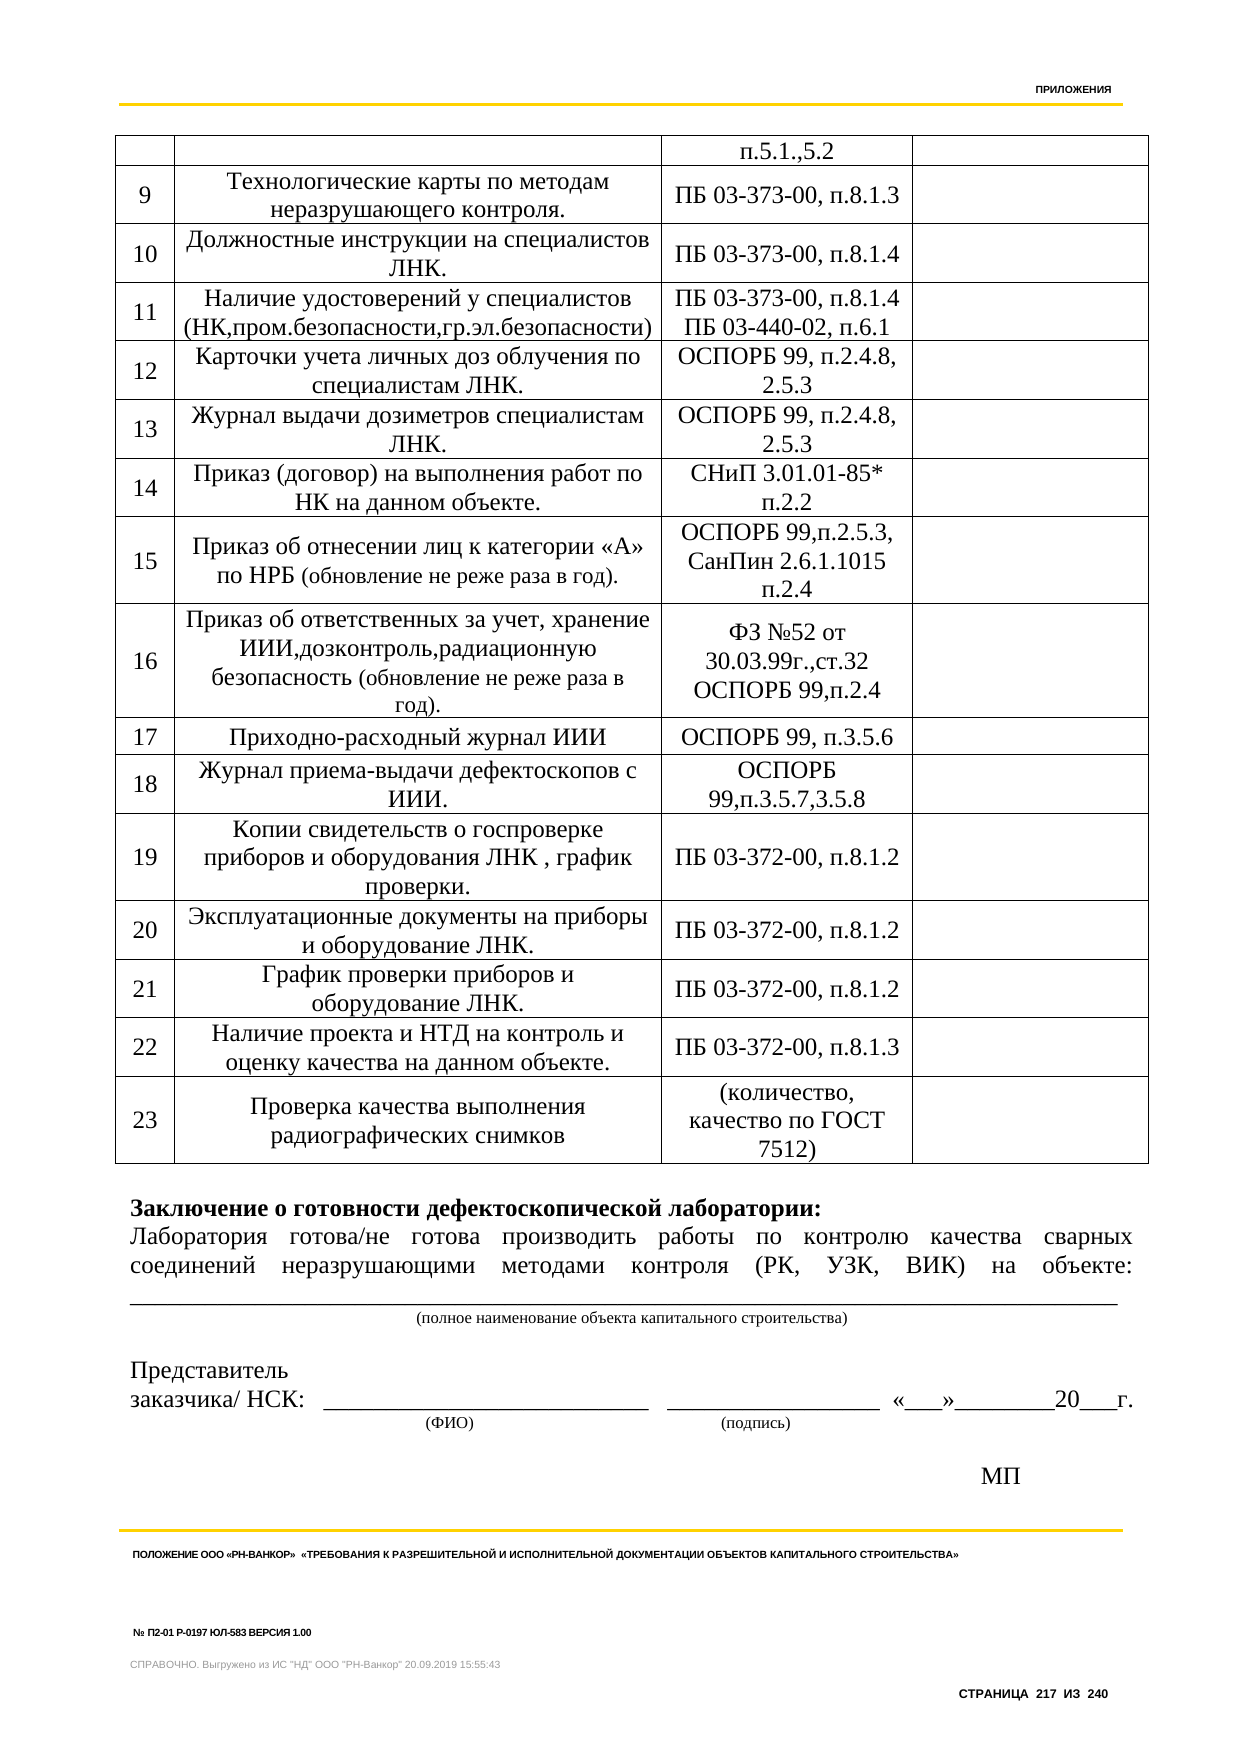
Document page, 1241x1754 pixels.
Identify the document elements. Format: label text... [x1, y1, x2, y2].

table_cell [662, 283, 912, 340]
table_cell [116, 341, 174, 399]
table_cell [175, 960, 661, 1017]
text Представитель [130, 1356, 1134, 1384]
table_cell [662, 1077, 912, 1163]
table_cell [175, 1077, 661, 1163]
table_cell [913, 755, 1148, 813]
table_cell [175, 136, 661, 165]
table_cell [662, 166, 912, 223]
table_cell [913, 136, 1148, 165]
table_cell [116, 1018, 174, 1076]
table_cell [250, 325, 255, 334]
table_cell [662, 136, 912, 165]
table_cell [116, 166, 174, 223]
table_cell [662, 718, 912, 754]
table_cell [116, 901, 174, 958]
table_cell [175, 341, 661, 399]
text Заключение о готовности дефектоскопической лаборатории: [130, 1193, 1134, 1221]
text МП [794, 1461, 1134, 1490]
text Лаборатория готова/не готова производить работы по контролю качества сварных соединений неразрушающими методами контроля (РК, УЗК, ВИК) на объекте: _______________________________________________________________________________ [130, 1221, 1134, 1308]
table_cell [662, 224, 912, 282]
text (ФИО) (подпись) [130, 1413, 1134, 1432]
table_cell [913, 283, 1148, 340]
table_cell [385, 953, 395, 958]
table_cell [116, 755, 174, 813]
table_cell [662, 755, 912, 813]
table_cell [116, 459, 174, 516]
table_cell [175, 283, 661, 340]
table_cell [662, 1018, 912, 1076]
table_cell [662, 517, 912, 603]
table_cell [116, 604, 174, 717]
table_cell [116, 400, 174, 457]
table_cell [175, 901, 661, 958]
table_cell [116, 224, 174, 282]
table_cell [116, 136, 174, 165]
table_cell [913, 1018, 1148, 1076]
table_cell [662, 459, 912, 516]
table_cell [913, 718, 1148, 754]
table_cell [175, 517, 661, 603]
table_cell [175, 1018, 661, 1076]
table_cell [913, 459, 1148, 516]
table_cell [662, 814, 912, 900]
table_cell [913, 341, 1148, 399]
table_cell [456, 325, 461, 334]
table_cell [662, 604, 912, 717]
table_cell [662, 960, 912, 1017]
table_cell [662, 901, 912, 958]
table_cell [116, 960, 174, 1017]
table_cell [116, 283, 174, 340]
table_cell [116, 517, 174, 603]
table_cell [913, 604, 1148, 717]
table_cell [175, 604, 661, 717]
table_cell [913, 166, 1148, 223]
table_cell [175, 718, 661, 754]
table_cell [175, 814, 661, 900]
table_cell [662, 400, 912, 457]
text заказчика/ НСК: __________________________ _________________ «___»________20___г. [130, 1384, 1134, 1413]
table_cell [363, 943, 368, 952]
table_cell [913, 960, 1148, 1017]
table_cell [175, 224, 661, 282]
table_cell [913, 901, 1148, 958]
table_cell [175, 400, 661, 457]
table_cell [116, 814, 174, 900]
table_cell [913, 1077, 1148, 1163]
text (полное наименование объекта капитального строительства) [130, 1308, 1134, 1327]
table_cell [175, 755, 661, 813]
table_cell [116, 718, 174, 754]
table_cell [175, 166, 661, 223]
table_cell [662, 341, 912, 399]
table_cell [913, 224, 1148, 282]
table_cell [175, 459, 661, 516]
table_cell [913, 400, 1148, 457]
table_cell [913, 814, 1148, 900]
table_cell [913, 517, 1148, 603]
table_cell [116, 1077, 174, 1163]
